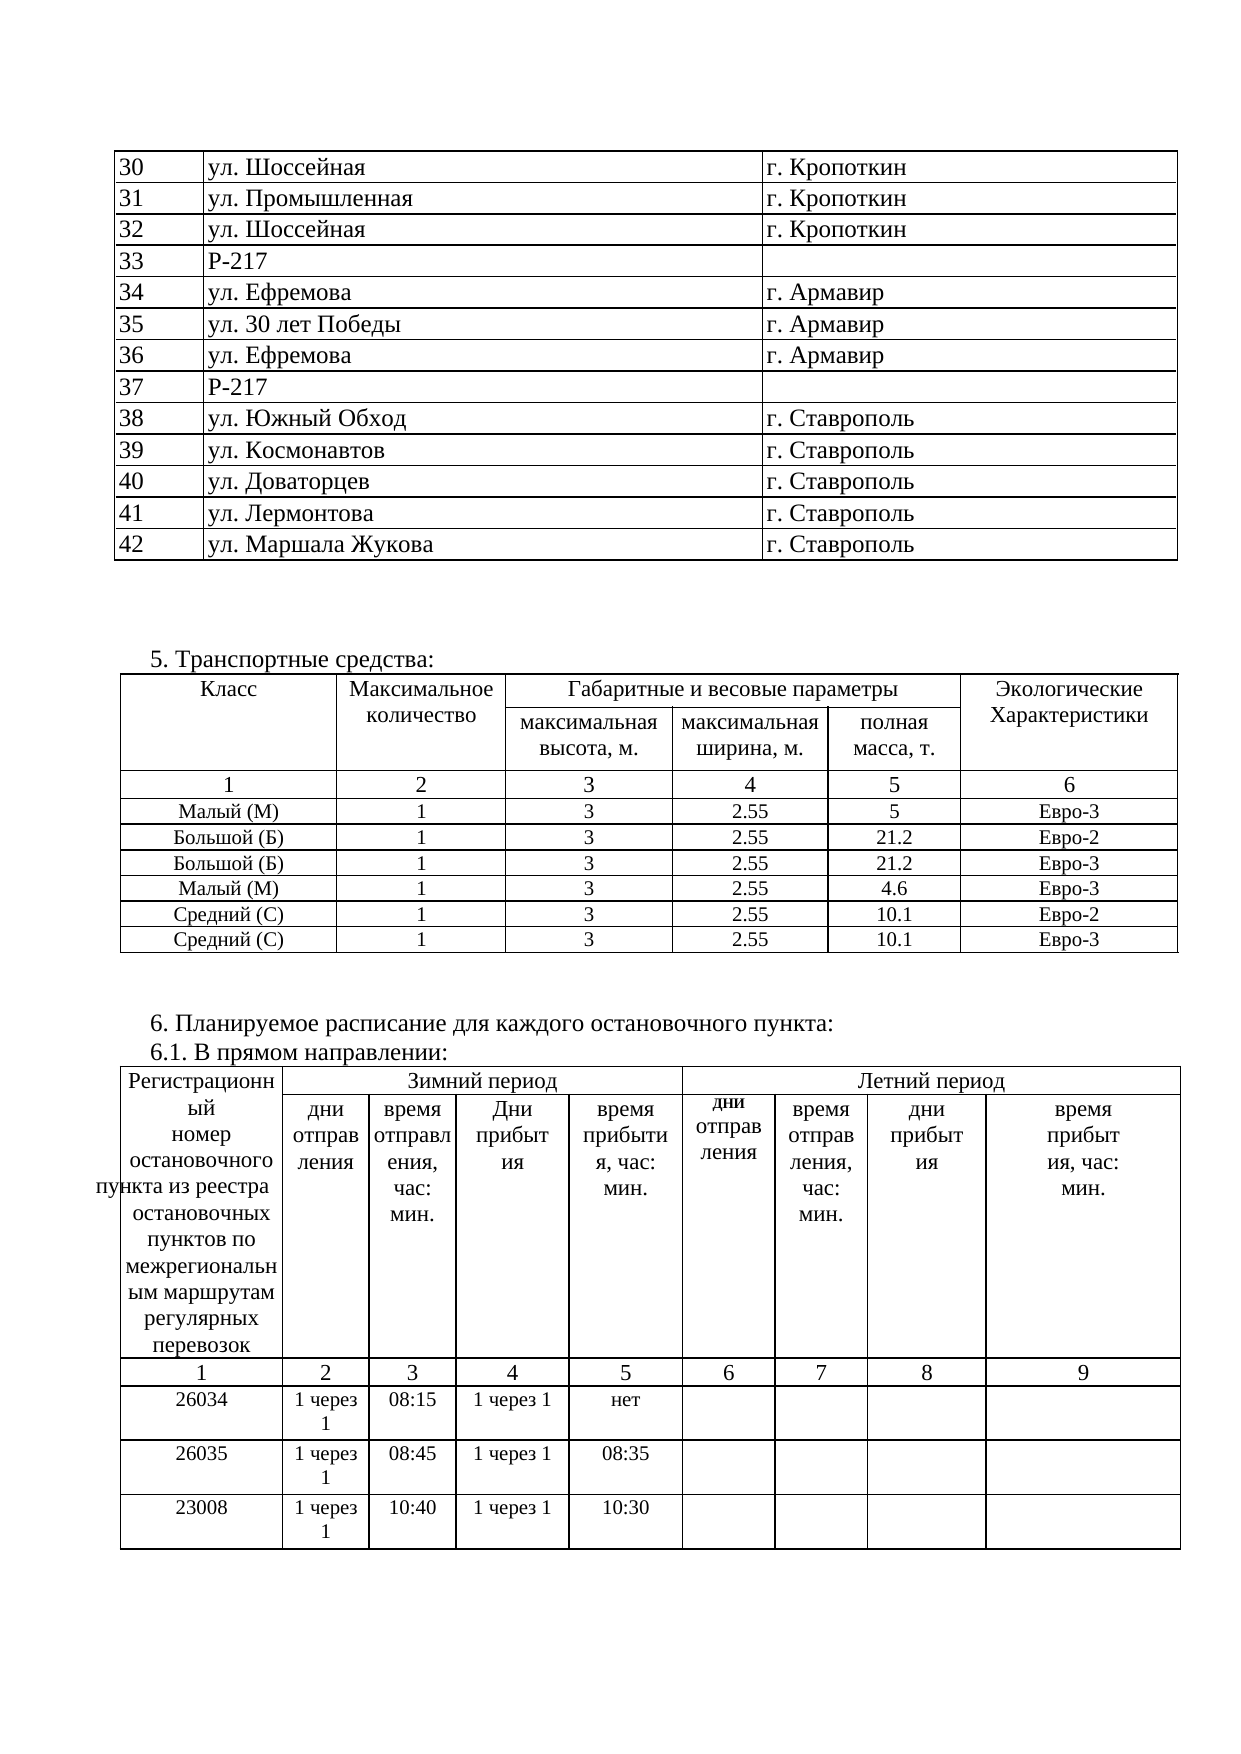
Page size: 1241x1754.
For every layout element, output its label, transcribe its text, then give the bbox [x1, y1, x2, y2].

table_cell 26034 [121, 1387, 282, 1439]
table_cell 40 [115, 466, 203, 496]
table_cell ул. Южный Обход [204, 403, 762, 433]
table_cell 3 [506, 902, 672, 926]
table_cell 42 [115, 529, 203, 559]
table_cell [683, 1387, 774, 1439]
table_cell [683, 1441, 774, 1494]
table_cell 3 [506, 876, 672, 900]
table_cell 3 [506, 851, 672, 874]
table_cell дни прибыт ия [868, 1095, 985, 1357]
table_cell 2.55 [673, 799, 827, 823]
table_cell Малый (М) [121, 799, 336, 823]
table_cell 5 [829, 799, 960, 823]
table_header Класс [121, 675, 336, 770]
table_cell 2.55 [673, 876, 827, 900]
table_cell 1 через 1 [283, 1441, 368, 1494]
table_cell [987, 1441, 1180, 1494]
table_cell 1 через 1 [283, 1387, 368, 1439]
table_cell Евро-3 [961, 799, 1177, 823]
table_cell ул. Космонавтов [204, 435, 762, 464]
table_header Экологические Характеристики [961, 675, 1177, 770]
table_cell [868, 1495, 985, 1548]
table_cell 34 [115, 277, 203, 307]
table_cell 3 [506, 771, 672, 798]
table_cell г. Ставрополь [763, 528, 1177, 559]
table_cell [987, 1387, 1180, 1439]
table_cell Средний (С) [121, 927, 336, 951]
table_header Максимальное количество [337, 675, 505, 770]
table_cell г. Ставрополь [763, 465, 1177, 496]
table_cell нет [570, 1387, 682, 1439]
table_header Зимний период [283, 1067, 682, 1093]
table_cell 1 через 1 [283, 1495, 368, 1548]
table_cell 1 [337, 927, 505, 951]
table_cell 39 [115, 434, 203, 464]
table_cell время прибыти я, час: мин. [570, 1095, 682, 1357]
table_cell 1 [337, 825, 505, 849]
table_cell [776, 1441, 867, 1494]
table_cell время отправ ления, час: мин. [776, 1095, 867, 1357]
table_cell 1 через 1 [457, 1387, 568, 1439]
table_cell [776, 1495, 867, 1548]
table_cell 5 [570, 1359, 682, 1385]
table_cell Евро-2 [961, 902, 1177, 926]
table_cell [776, 1387, 867, 1439]
table_cell Дни прибыт ия [457, 1095, 568, 1357]
table_cell Евро-3 [961, 927, 1177, 951]
table_cell 30 [115, 152, 203, 181]
table_cell 3 [506, 825, 672, 849]
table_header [121, 1067, 282, 1357]
table_cell 32 [115, 214, 203, 244]
table_cell 5 [829, 771, 960, 798]
table_header Летний период [683, 1067, 1180, 1093]
table_cell 35 [115, 308, 203, 339]
table_cell 1 [337, 902, 505, 926]
table_cell Евро-3 [961, 851, 1177, 874]
table_cell Большой (Б) [121, 825, 336, 849]
table_cell ул. Ефремова [204, 340, 762, 370]
table_cell [987, 1495, 1180, 1548]
table_cell 6 [683, 1359, 774, 1385]
table_cell г. Армавир [763, 307, 1177, 339]
table_cell 3 [370, 1359, 455, 1385]
table_header Габаритные и весовые параметры [506, 675, 960, 706]
table_cell 3 [506, 927, 672, 951]
table_cell [763, 244, 1177, 276]
table_cell 38 [115, 403, 203, 433]
table_cell 2.55 [673, 825, 827, 849]
table_cell 23008 [121, 1495, 282, 1548]
table_cell 2.55 [673, 902, 827, 926]
table_cell 1 [121, 1359, 282, 1385]
table_cell 6 [961, 771, 1177, 798]
table_cell 8 [868, 1359, 985, 1385]
table_cell Р-217 [204, 246, 762, 276]
table_cell 1 через 1 [457, 1441, 568, 1494]
table_cell [763, 370, 1177, 402]
table_cell 08:45 [370, 1441, 455, 1494]
text 6. Планируемое расписание для каждого остановочного пункта: [150, 1008, 1090, 1037]
table_cell 41 [115, 497, 203, 527]
table_cell Р-217 [204, 372, 762, 402]
table_cell 4 [673, 771, 827, 798]
table_cell 37 [115, 371, 203, 402]
table_cell 1 [337, 799, 505, 823]
table_cell ул. Промышленная [204, 183, 762, 213]
text 5. Транспортные средства: [150, 644, 1090, 673]
table_cell максимальная ширина, м. [673, 708, 827, 770]
table_cell ДНИ отправ ления [683, 1095, 774, 1357]
table_cell ул. Лермонтова [204, 498, 762, 527]
table_cell 36 [115, 340, 203, 370]
table_cell 2 [337, 771, 505, 798]
table_cell 31 [115, 183, 203, 213]
table_cell ул. Доваторцев [204, 466, 762, 496]
table_cell 2 [283, 1359, 368, 1385]
table_cell время прибыт ия, час: мин. [987, 1095, 1180, 1357]
table_cell [683, 1495, 774, 1548]
table_cell Средний (С) [121, 902, 336, 926]
table_cell 9 [987, 1359, 1180, 1385]
table_cell 2.55 [673, 851, 827, 874]
table_cell 21.2 [829, 825, 960, 849]
table_cell 3 [506, 799, 672, 823]
table_cell [868, 1441, 985, 1494]
table_cell дни отправ ления [283, 1095, 368, 1357]
table_cell полная масса, т. [829, 708, 960, 770]
table_cell 26035 [121, 1441, 282, 1494]
table_cell Евро-3 [961, 876, 1177, 900]
table_cell г. Кропоткин [763, 213, 1177, 244]
table_cell 4.6 [829, 876, 960, 900]
table_cell 10.1 [829, 927, 960, 951]
table_cell 1 [337, 876, 505, 900]
table_cell 1 через 1 [457, 1495, 568, 1548]
table_cell ул. 30 лет Победы [204, 309, 762, 339]
table_cell 10.1 [829, 902, 960, 926]
table_cell 4 [457, 1359, 568, 1385]
table_cell г. Армавир [763, 339, 1177, 370]
table_cell Евро-2 [961, 825, 1177, 849]
table_cell 33 [115, 245, 203, 276]
table_cell максимальная высота, м. [506, 708, 672, 770]
table_cell г. Ставрополь [763, 402, 1177, 433]
table_cell Малый (М) [121, 876, 336, 900]
table_cell [868, 1387, 985, 1439]
table_cell ул. Маршала Жукова [204, 529, 762, 559]
table_cell г. Кропоткин [763, 152, 1177, 181]
table_cell Большой (Б) [121, 851, 336, 874]
table_cell ул. Ефремова [204, 277, 762, 307]
table_cell 08:35 [570, 1441, 682, 1494]
table_cell 08:15 [370, 1387, 455, 1439]
table_cell время отправл ения, час: мин. [370, 1095, 455, 1357]
table_cell ул. Шоссейная [204, 215, 762, 244]
text 6.1. В прямом направлении: [150, 1037, 1090, 1066]
table_cell 2.55 [673, 927, 827, 951]
table_cell 21.2 [829, 851, 960, 874]
table_cell 1 [337, 851, 505, 874]
table_cell г. Армавир [763, 276, 1177, 307]
table_cell 1 [121, 771, 336, 798]
table_cell 10:30 [570, 1495, 682, 1548]
table_cell г. Ставрополь [763, 496, 1177, 527]
table_cell г. Кропоткин [763, 181, 1177, 213]
table_cell 7 [776, 1359, 867, 1385]
table_cell ул. Шоссейная [204, 152, 762, 181]
table_cell г. Ставрополь [763, 433, 1177, 464]
table_cell 10:40 [370, 1495, 455, 1548]
